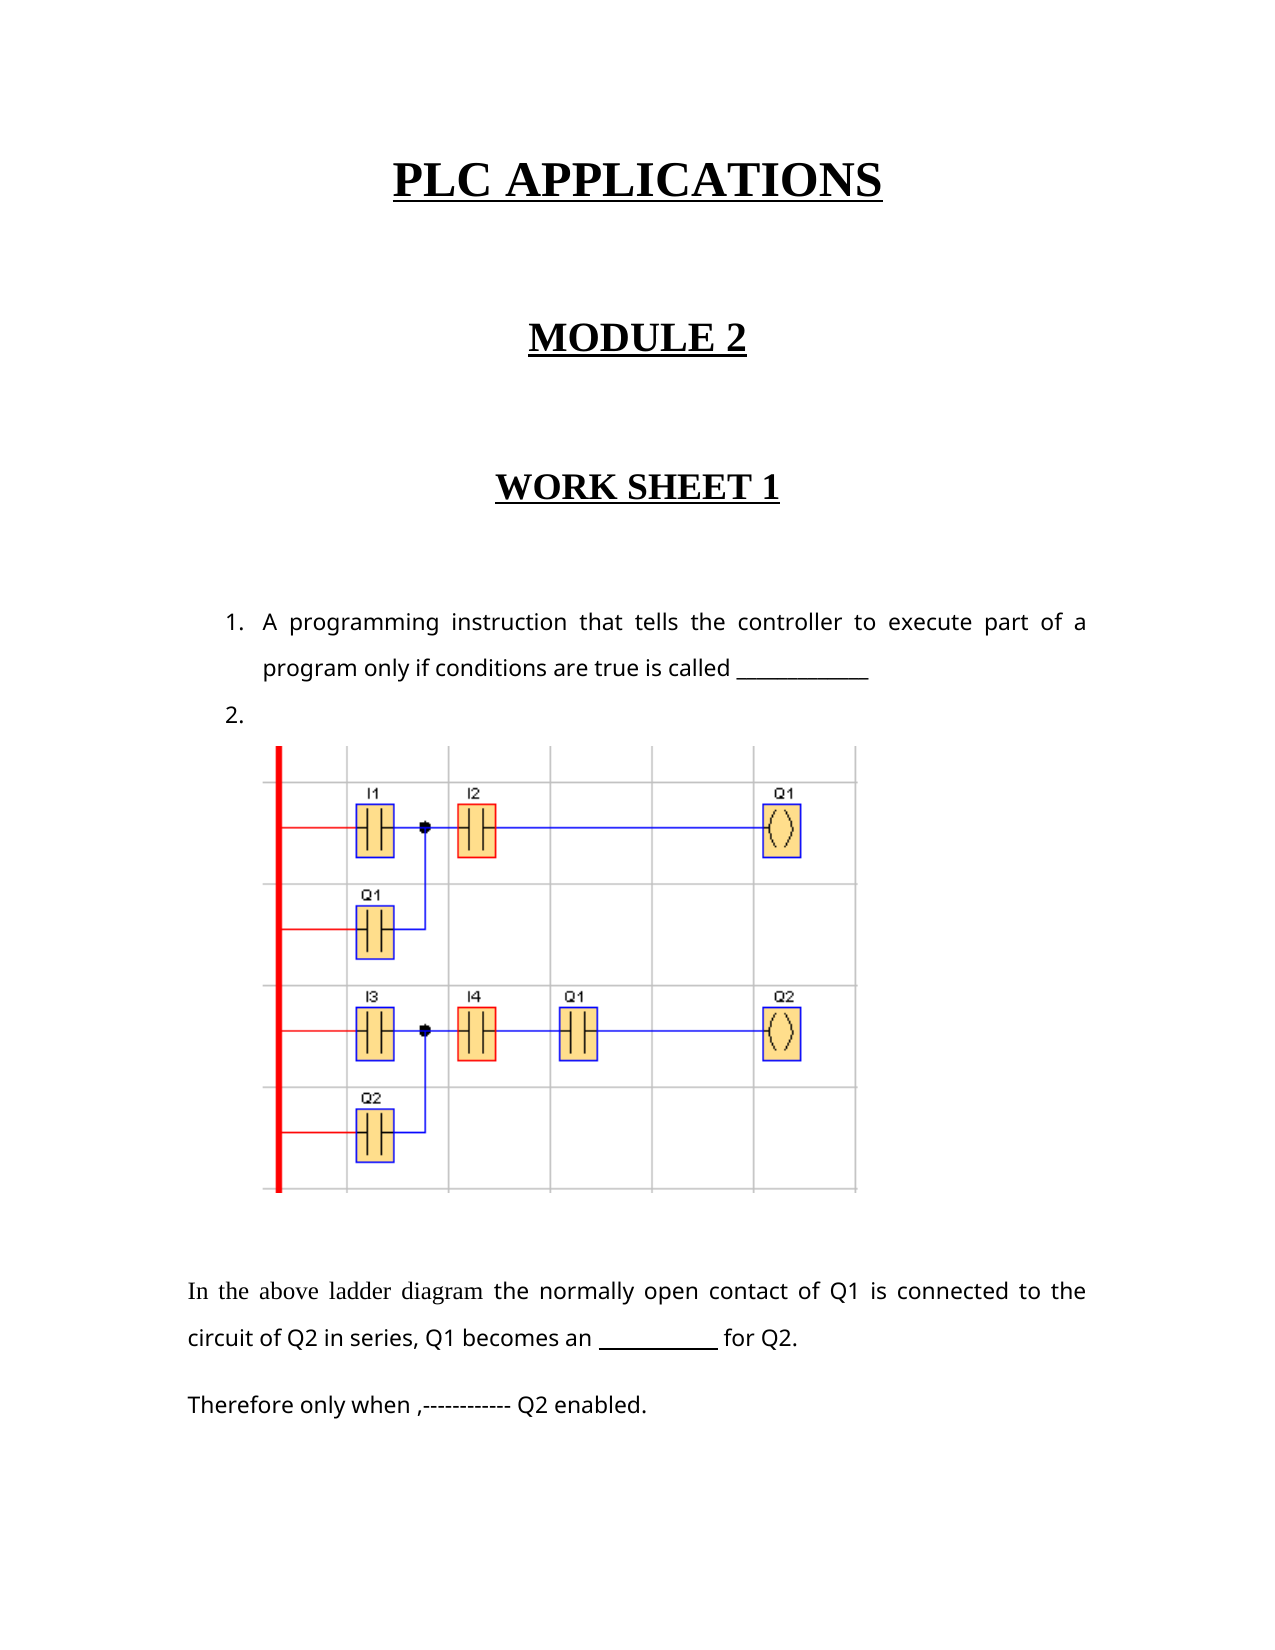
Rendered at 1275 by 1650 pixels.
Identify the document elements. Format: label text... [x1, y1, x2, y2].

text Therefore only when ,------------ Q2 enabled. [187, 1389, 1087, 1421]
text In the above ladder diagram the normally open contact of Q1 is connected to the circuit of Q2 in series, Q1 becomes an ____________ for Q2. [187, 1275, 1087, 1353]
text MODULE 2 [187, 313, 1087, 361]
text WORK SHEET 1 [187, 465, 1087, 508]
list A programming instruction that tells the controller to execute part of a program only if conditions are true is called _____________ [225, 606, 1087, 684]
picture [262, 746, 858, 1193]
text PLC APPLICATIONS [187, 150, 1087, 207]
